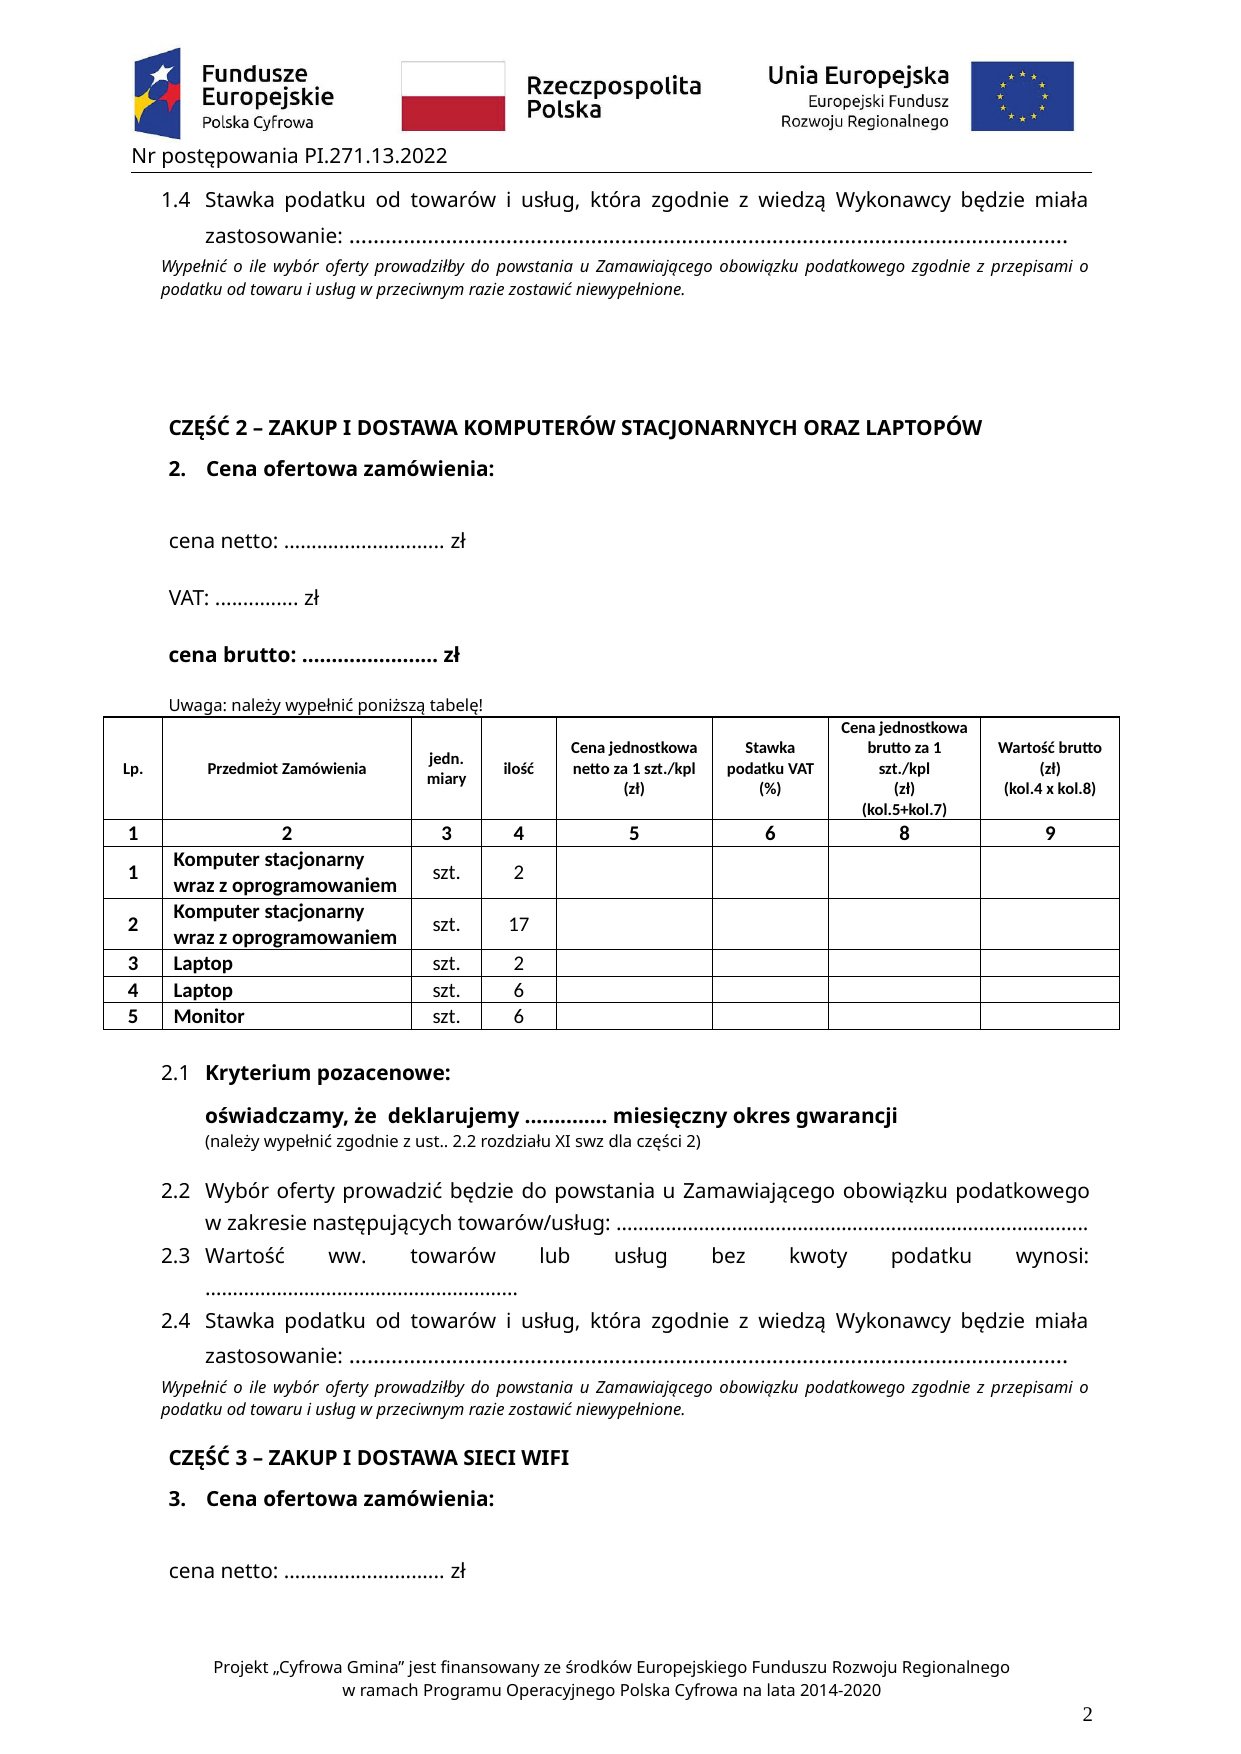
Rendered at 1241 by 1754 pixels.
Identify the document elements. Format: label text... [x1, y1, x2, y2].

text oświadczamy, że deklarujemy .............. miesięczny okres gwarancji [205, 1101, 1092, 1129]
table_cell szt. [412, 847, 481, 897]
table_cell 6 [482, 977, 556, 1002]
text cena netto: ……….................... zł [169, 1556, 1092, 1585]
table_header jedn. miary [412, 718, 481, 819]
table_cell 8 [829, 820, 980, 846]
table_cell [829, 1003, 980, 1029]
table_cell 5 [557, 820, 712, 846]
table_cell 6 [482, 1003, 556, 1029]
table_cell [557, 977, 712, 1002]
table_cell [829, 899, 980, 949]
list Cena ofertowa zamówienia: [168, 454, 1092, 483]
table_cell Laptop [163, 950, 411, 976]
table_header Wartość brutto (zł) (kol.4 x kol.8) [981, 718, 1119, 819]
table_cell [557, 950, 712, 976]
table_cell Komputer stacjonarny wraz z oprogramowaniem [163, 847, 411, 897]
table_cell 9 [981, 820, 1119, 846]
table_cell 3 [104, 950, 162, 976]
text CZĘŚĆ 2 – ZAKUP I DOSTAWA KOMPUTERÓW STACJONARNYCH ORAZ LAPTOPÓW [168, 413, 1092, 442]
table_cell [981, 1003, 1119, 1029]
text CZĘŚĆ 3 – ZAKUP I DOSTAWA SIECI WIFI [168, 1443, 1092, 1472]
list Stawka podatku od towarów i usług, która zgodnie z wiedzą Wykonawcy będzie miała zastosowanie: ……………………………………………………………………………………………………….. [161, 186, 1089, 250]
list Wartość ww. towarów lub usług bez kwoty podatku wynosi: ………………………………………………… [161, 1241, 1089, 1302]
table_cell [713, 950, 828, 976]
table_cell 5 [104, 1003, 162, 1029]
table_cell [829, 950, 980, 976]
list Cena ofertowa zamówienia: [168, 1484, 1092, 1513]
table_cell 17 [482, 899, 556, 949]
table_cell 4 [482, 820, 556, 846]
list Stawka podatku od towarów i usług, która zgodnie z wiedzą Wykonawcy będzie miała zastosowanie: ……………………………………………………………………………………………………….. [161, 1306, 1089, 1371]
text Uwaga: należy wypełnić poniższą tabelę! [168, 694, 1092, 716]
text (należy wypełnić zgodnie z ust.. 2.2 rozdziału XI swz dla części 2) [205, 1129, 1092, 1152]
table_header Lp. [104, 718, 162, 819]
table_cell [829, 977, 980, 1002]
text VAT: ............... zł [169, 583, 1092, 612]
table_cell 6 [713, 820, 828, 846]
table_cell [981, 847, 1119, 897]
table_cell [557, 847, 712, 897]
table_cell szt. [412, 977, 481, 1002]
text Wypełnić o ile wybór oferty prowadziłby do powstania u Zamawiającego obowiązku podatkowego zgodnie z przepisami o podatku od towaru i usług w przeciwnym razie zostawić niewypełnione. [161, 1375, 1089, 1421]
table_cell Laptop [163, 977, 411, 1002]
text cena netto: ……….................... zł [169, 527, 1092, 555]
table_cell 1 [104, 847, 162, 897]
table_cell szt. [412, 950, 481, 976]
table_header Stawka podatku VAT (%) [713, 718, 828, 819]
list Kryterium pozacenowe: [161, 1058, 1092, 1087]
table_cell szt. [412, 1003, 481, 1029]
table_cell 2 [482, 950, 556, 976]
table_cell [829, 847, 980, 897]
table_cell 3 [412, 820, 481, 846]
table_cell [713, 847, 828, 897]
table_cell 1 [104, 820, 162, 846]
table_cell [557, 899, 712, 949]
table_cell [713, 899, 828, 949]
text Wypełnić o ile wybór oferty prowadziłby do powstania u Zamawiającego obowiązku podatkowego zgodnie z przepisami o podatku od towaru i usług w przeciwnym razie zostawić niewypełnione. [161, 254, 1089, 300]
table_cell [713, 977, 828, 1002]
table_cell 2 [482, 847, 556, 897]
table_header Cena jednostkowa netto za 1 szt./kpl (zł) [557, 718, 712, 819]
table_cell Komputer stacjonarny wraz z oprogramowaniem [163, 899, 411, 949]
table_header Przedmiot Zamówienia [163, 718, 411, 819]
table_cell Monitor [163, 1003, 411, 1029]
table_cell [557, 1003, 712, 1029]
table_cell [713, 1003, 828, 1029]
table_cell 4 [104, 977, 162, 1002]
table_cell [981, 977, 1119, 1002]
table_cell 2 [104, 899, 162, 949]
table_cell [981, 899, 1119, 949]
table_header ilość [482, 718, 556, 819]
text cena brutto: ………...........… zł [168, 640, 1092, 669]
table_cell 2 [163, 820, 411, 846]
table_cell szt. [412, 899, 481, 949]
table_header Cena jednostkowa brutto za 1 szt./kpl (zł) (kol.5+kol.7) [829, 718, 980, 819]
table_cell [981, 950, 1119, 976]
